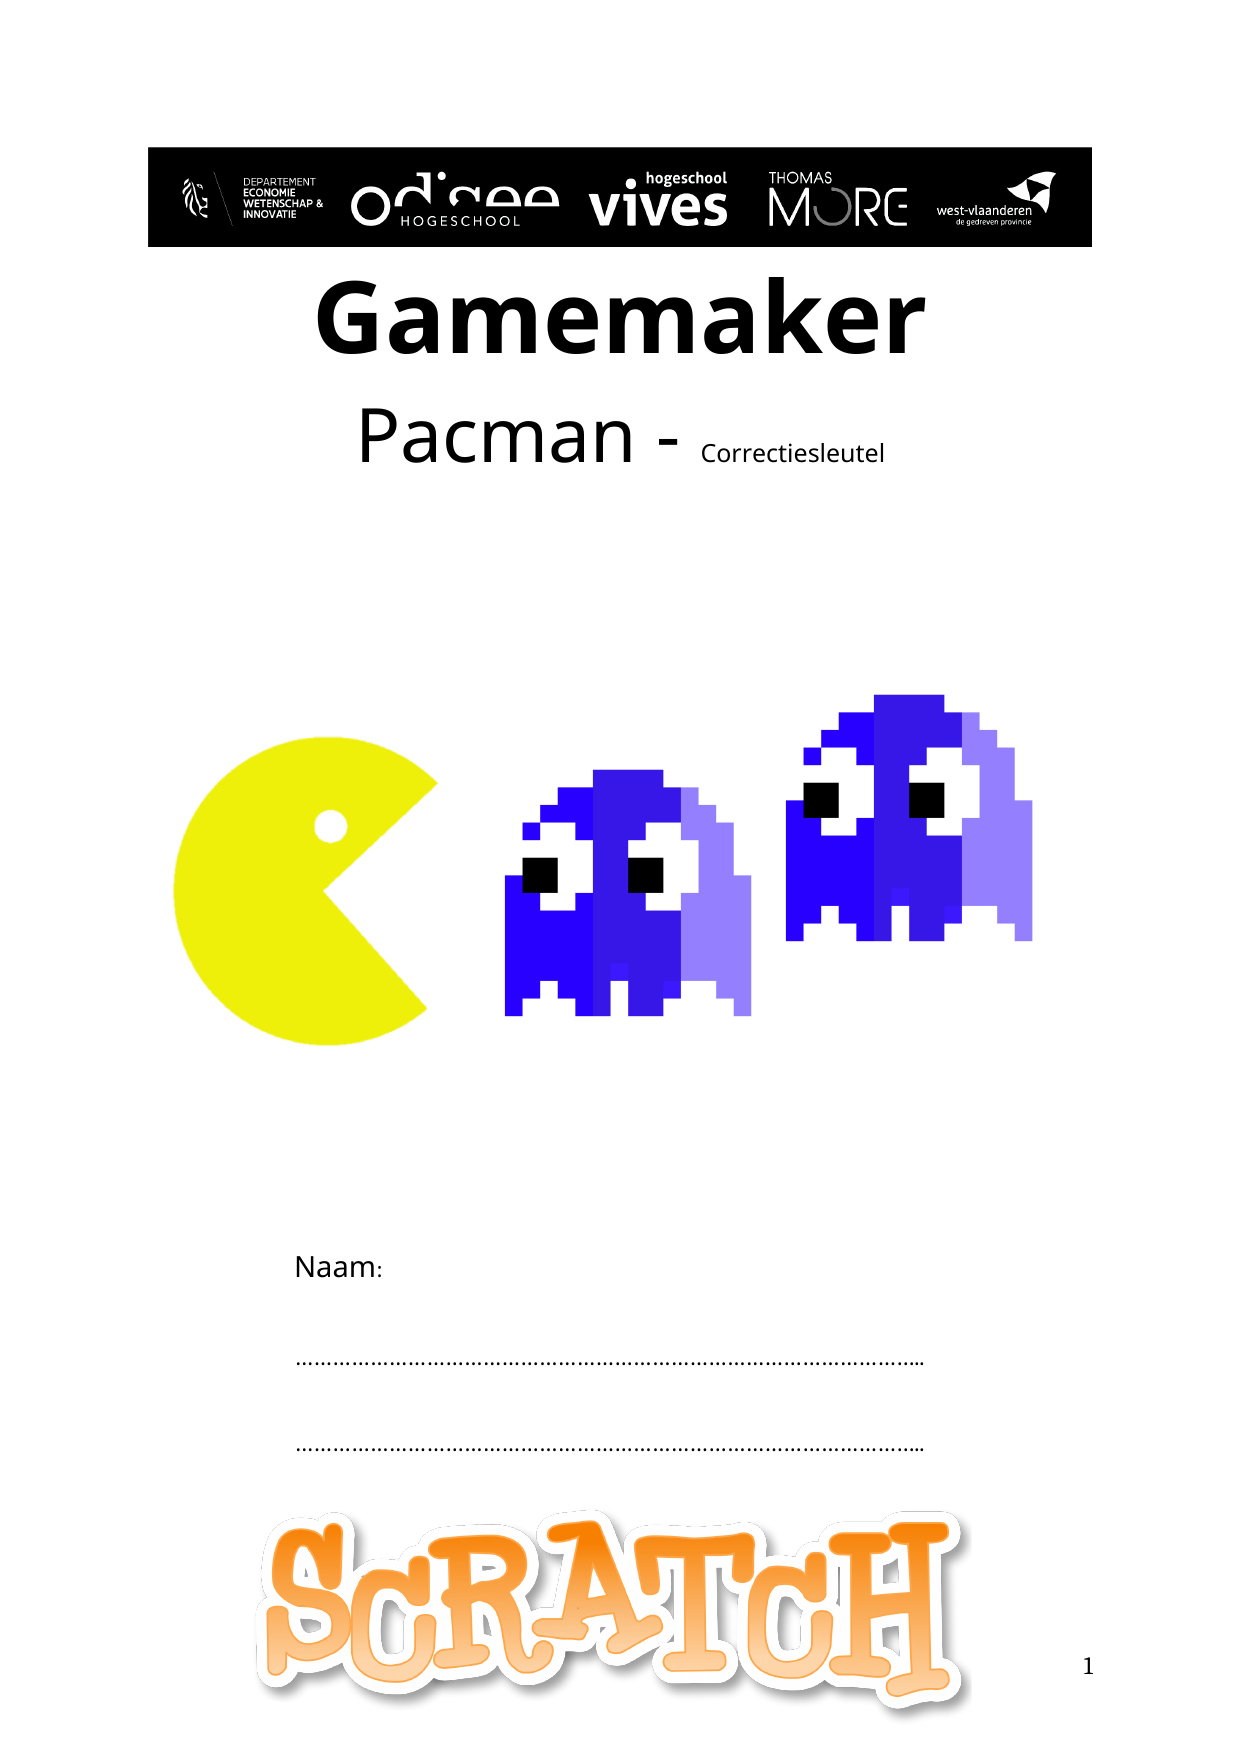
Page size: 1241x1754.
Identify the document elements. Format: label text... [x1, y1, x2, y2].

text Pacman - Correctiesleutel [148, 383, 1093, 485]
picture [166, 729, 442, 1050]
picture [246, 1502, 972, 1728]
picture [785, 691, 1033, 944]
picture [148, 147, 1092, 247]
picture [503, 766, 752, 1019]
